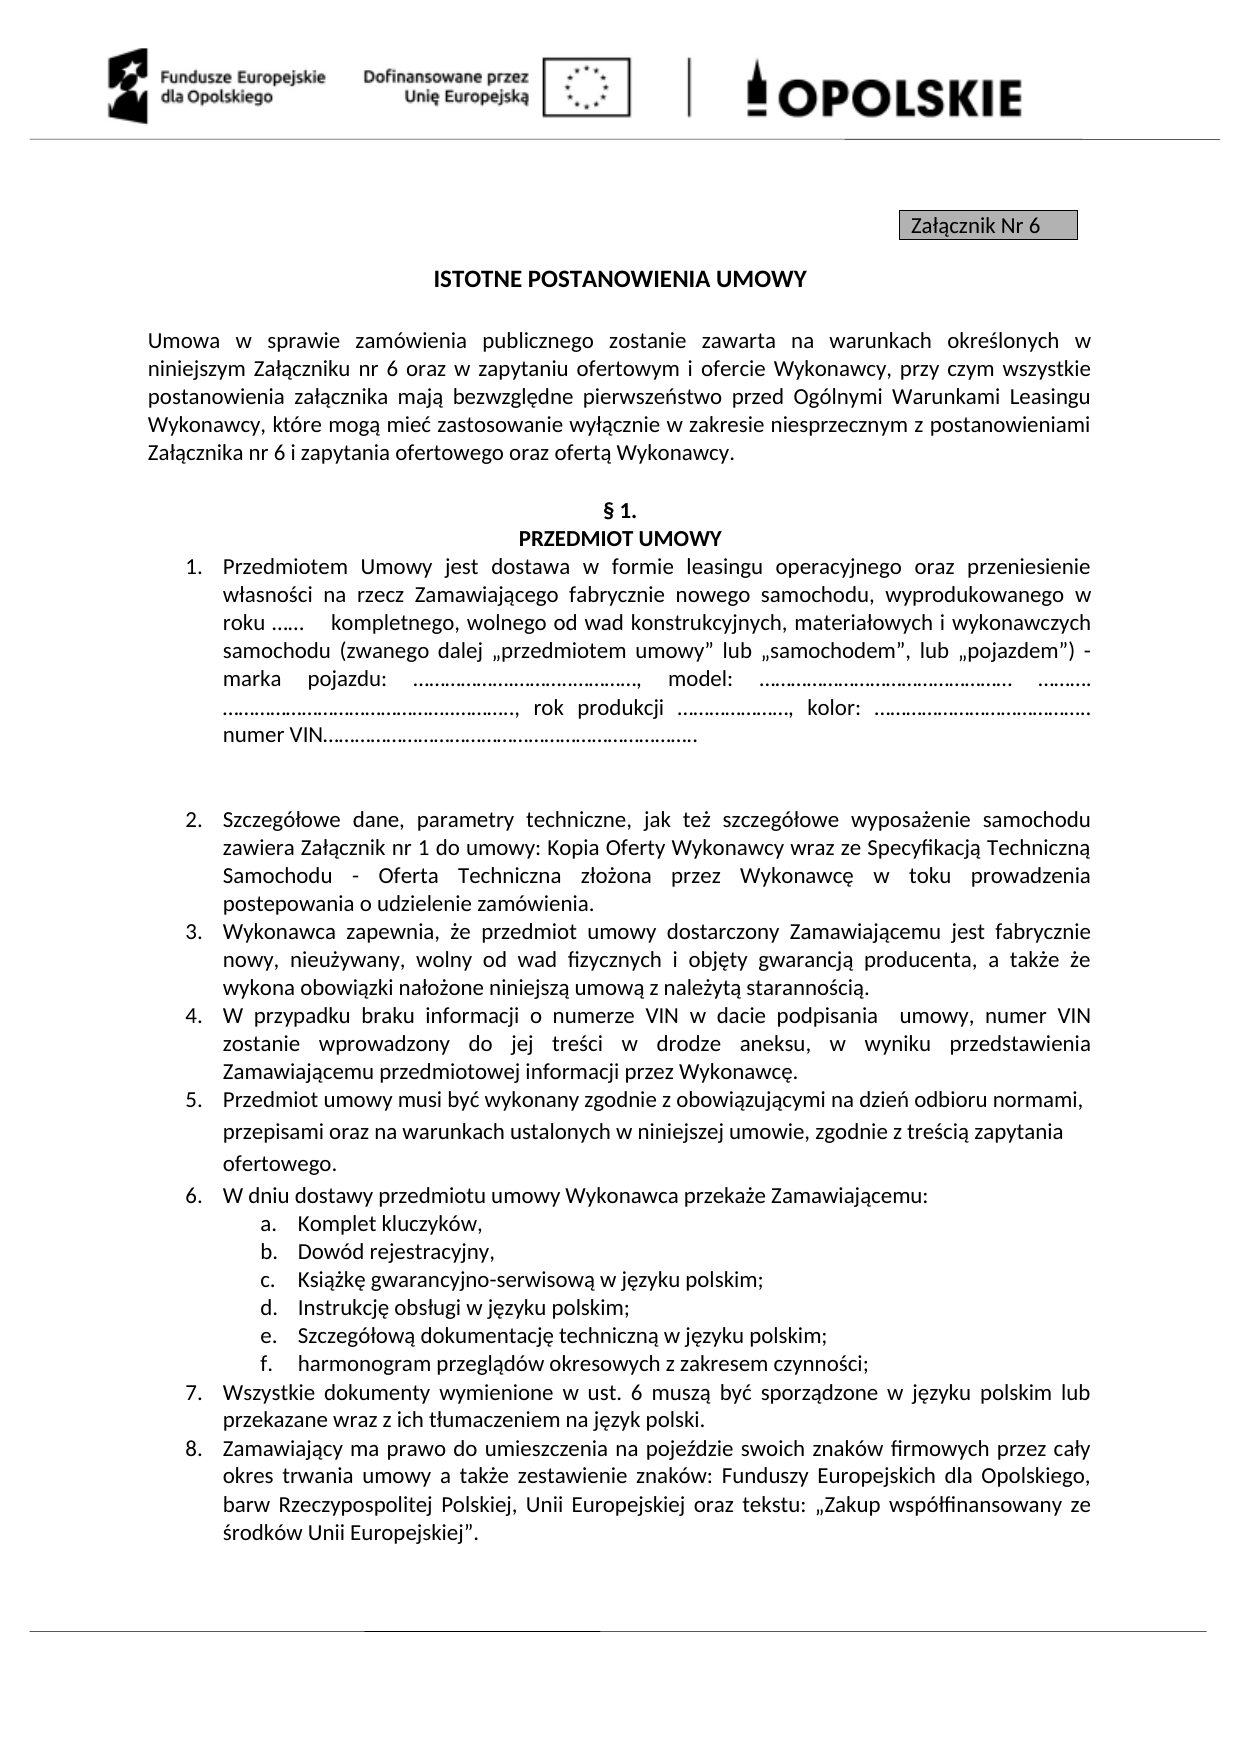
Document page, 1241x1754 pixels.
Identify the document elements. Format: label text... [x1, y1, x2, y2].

text § 1. [148, 496, 1092, 524]
list Zamawiający ma prawo do umieszczenia na pojeździe swoich znaków firmowych przez cały okres trwania umowy a także zestawienie znaków: Funduszy Europejskich dla Opolskiego, barw Rzeczypospolitej Polskiej, Unii Europejskiej oraz tekstu: „Zakup współfinansowany ze środków Unii Europejskiej”. [185, 1434, 1092, 1546]
text Umowa w sprawie zamówienia publicznego zostanie zawarta na warunkach określonych w niniejszym Załączniku nr 6 oraz w zapytaniu ofertowym i ofercie Wykonawcy, przy czym wszystkie postanowienia załącznika mają bezwzględne pierwszeństwo przed Ogólnymi Warunkami Leasingu Wykonawcy, które mogą mieć zastosowanie wyłącznie w zakresie niesprzecznym z postanowieniami Załącznika nr 6 i zapytania ofertowego oraz ofertą Wykonawcy. [148, 326, 1092, 466]
list Przedmiot umowy musi być wykonany zgodnie z obowiązującymi na dzień odbioru normami, przepisami oraz na warunkach ustalonych w niniejszej umowie, zgodnie z treścią zapytania ofertowego. [185, 1085, 1092, 1177]
list W przypadku braku informacji o numerze VIN w dacie podpisania umowy, numer VIN zostanie wprowadzony do jej treści w drodze aneksu, w wyniku przedstawienia Zamawiającemu przedmiotowej informacji przez Wykonawcę. [185, 1001, 1092, 1085]
picture [88, 14, 1034, 135]
list Instrukcję obsługi w języku polskim; [260, 1293, 1092, 1322]
list W dniu dostawy przedmiotu umowy Wykonawca przekaże Zamawiającemu: [185, 1181, 1092, 1209]
list Komplet kluczyków, [260, 1209, 1092, 1237]
list Wykonawca zapewnia, że przedmiot umowy dostarczony Zamawiającemu jest fabrycznie nowy, nieużywany, wolny od wad fizycznych i objęty gwarancją producenta, a także że wykona obowiązki nałożone niniejszą umową z należytą starannością. [185, 917, 1092, 1001]
list Szczegółowe dane, parametry techniczne, jak też szczegółowe wyposażenie samochodu zawiera Załącznik nr 1 do umowy: Kopia Oferty Wykonawcy wraz ze Specyfikacją Techniczną Samochodu - Oferta Techniczna złożona przez Wykonawcę w toku prowadzenia postepowania o udzielenie zamówienia. [185, 805, 1092, 917]
table_header Załącznik Nr 6 [900, 211, 1077, 239]
list Książkę gwarancyjno-serwisową w języku polskim; [260, 1266, 1092, 1293]
text PRZEDMIOT UMOWY [148, 524, 1092, 552]
list harmonogram przeglądów okresowych z zakresem czynności; [260, 1349, 1092, 1378]
text ISTOTNE POSTANOWIENIA UMOWY [148, 263, 1092, 293]
list Dowód rejestracyjny, [260, 1237, 1092, 1266]
list Wszystkie dokumenty wymienione w ust. 6 muszą być sporządzone w języku polskim lub przekazane wraz z ich tłumaczeniem na język polski. [185, 1378, 1092, 1434]
list Szczegółową dokumentację techniczną w języku polskim; [260, 1322, 1092, 1349]
list Przedmiotem Umowy jest dostawa w formie leasingu operacyjnego oraz przeniesienie własności na rzecz Zamawiającego fabrycznie nowego samochodu, wyprodukowanego w roku …… kompletnego, wolnego od wad konstrukcyjnych, materiałowych i wykonawczych samochodu (zwanego dalej „przedmiotem umowy” lub „samochodem”, lub „pojazdem”) - marka pojazdu: ……………….………..…………, model: ………………………………………… ……….……………………………………..……….., rok produkcji …………………, kolor: ………………………………….. numer VIN…………………………………………………………….. [185, 552, 1092, 749]
